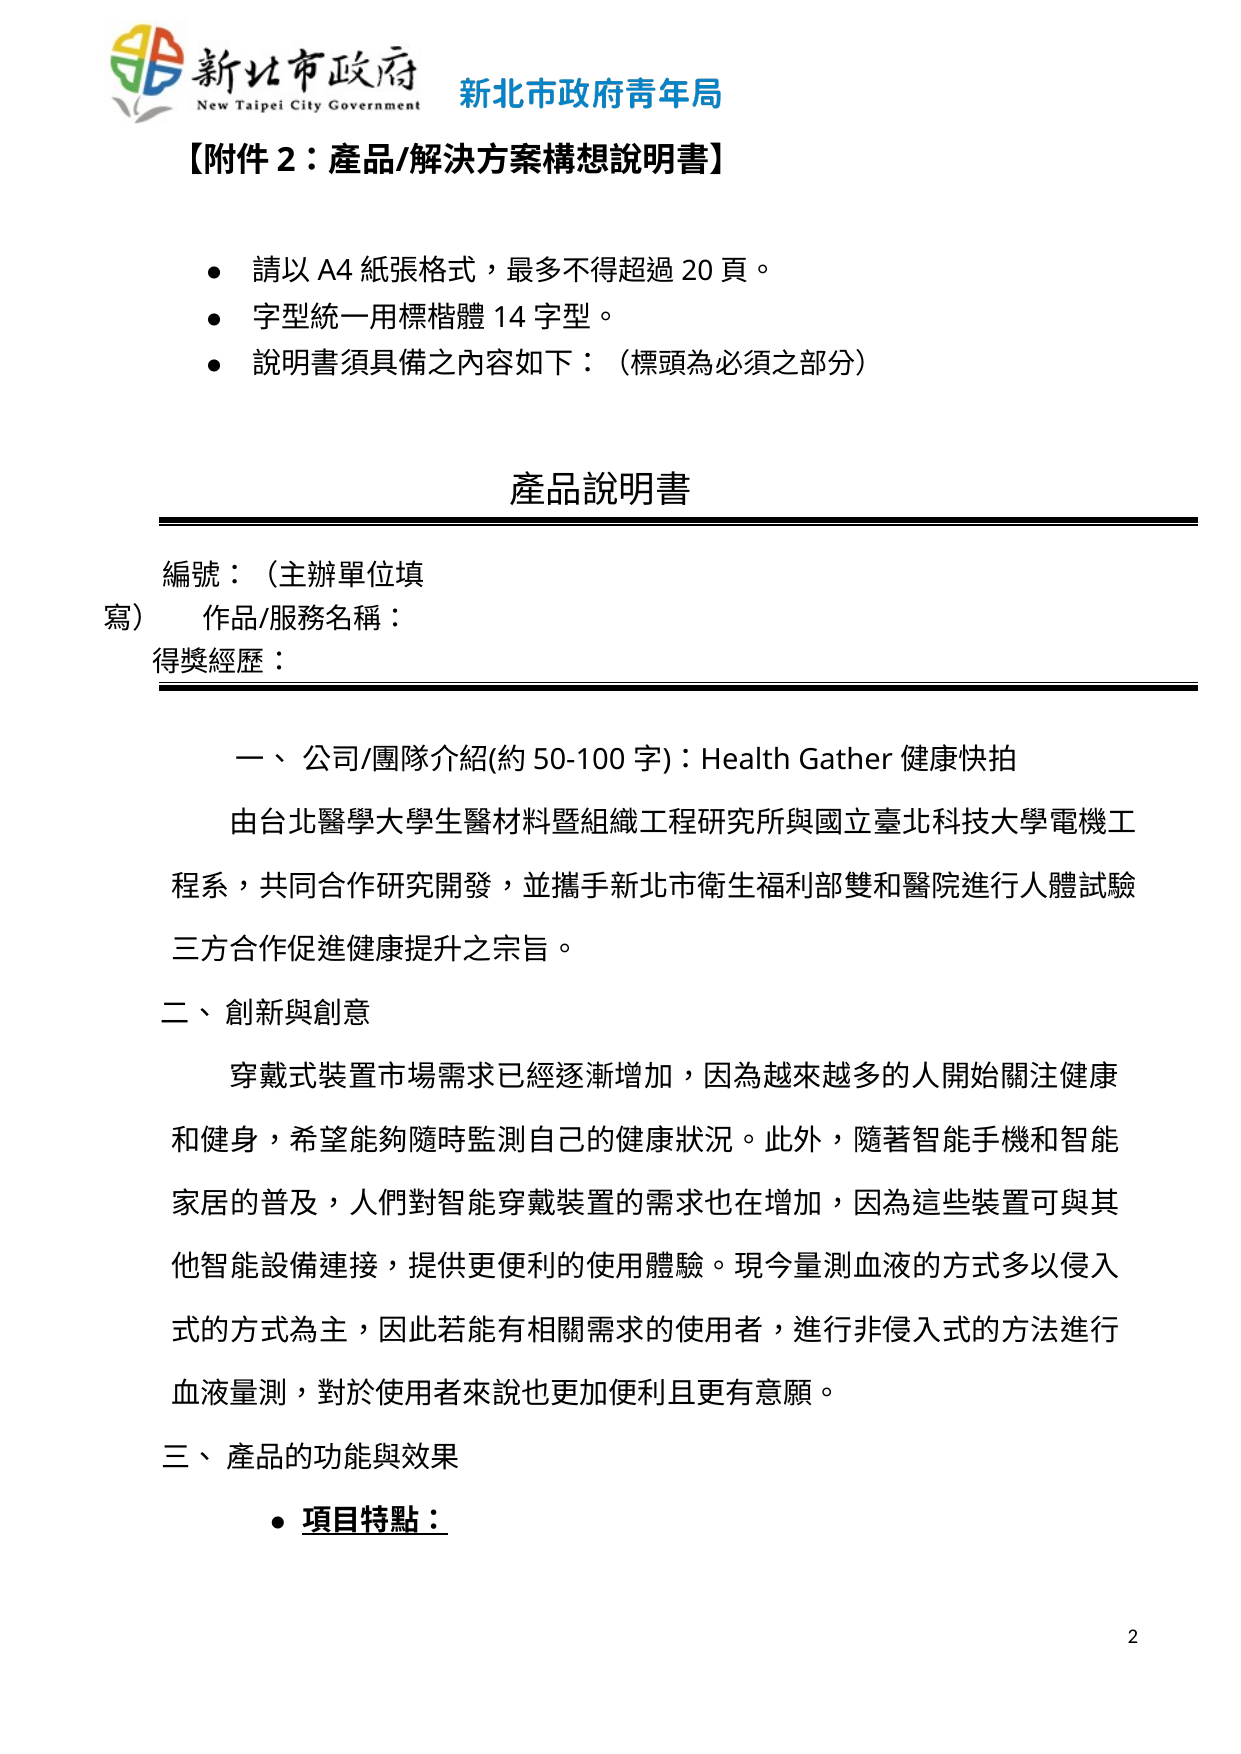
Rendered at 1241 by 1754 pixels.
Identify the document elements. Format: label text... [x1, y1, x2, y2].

text 穿戴式裝置市場需求已經逐漸增加，因為越來越多的人開始關注健康和健身，希望能夠隨時監測自己的健康狀況。此外，隨著智能手機和智能家居的普及，人們對智能穿戴裝置的需求也在增加，因為這些裝置可與其他智能設備連接，提供更便利的使用體驗。現今量測血液的方式多以侵入式的方式為主，因此若能有相關需求的使用者，進行非侵入式的方法進行血液量測，對於使用者來說也更加便利且更有意願。 [171, 1053, 1122, 1412]
picture [699, 82, 714, 86]
list 字型統一用標楷體 14 字型。 [148, 293, 1196, 336]
list 說明書須具備之內容如下：（標頭為必須之部分） [148, 340, 1196, 382]
text 三、 產品的功能與效果 [103, 1433, 1137, 1476]
picture [459, 76, 721, 109]
text 【附件2：產品/解決方案構想說明書】 [103, 133, 1240, 181]
list 請以 A4 紙張格式，最多不得超過 20 頁。 [148, 247, 1196, 289]
picture [103, 19, 424, 131]
picture [665, 85, 673, 90]
text 由台北醫學大學生醫材料暨組織工程研究所與國立臺北科技大學電機工程系，共同合作研究開發，並攜手新北市衛生福利部雙和醫院進行人體試驗，三方合作促進健康提升之宗旨。 [171, 799, 1137, 968]
picture [634, 102, 647, 109]
subtitle 產品說明書 [102, 460, 1116, 513]
text 編號：（主辦單位填寫） 作品/服務名稱： 得獎經歷： [103, 551, 472, 680]
list 公司/團隊介紹(約 50-100 字)：Health Gather 健康快拍 [177, 735, 1137, 778]
text 二、 創新與創意 [102, 989, 1137, 1032]
list 項目特點： [211, 1497, 1137, 1539]
picture [604, 84, 617, 109]
